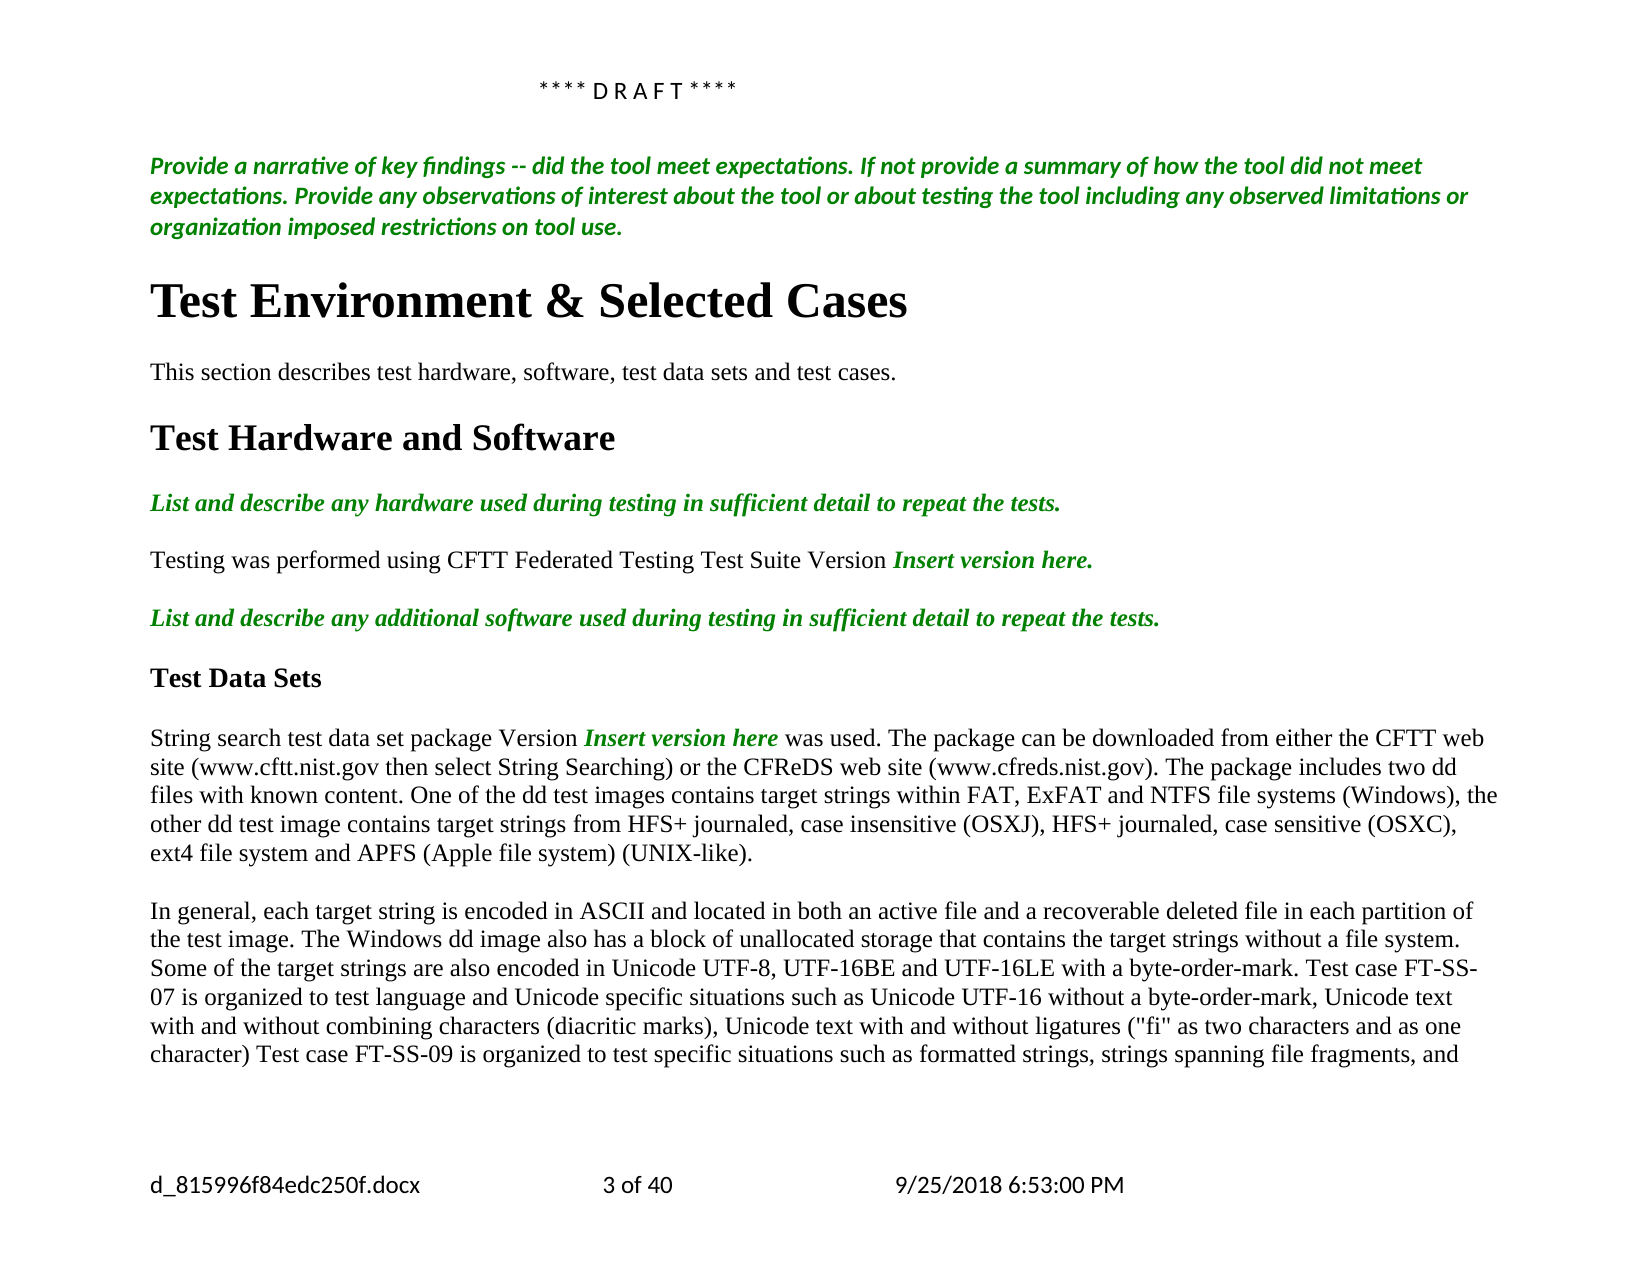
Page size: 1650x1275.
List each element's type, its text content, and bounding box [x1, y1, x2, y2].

text List and describe any additional software used during testing in sufficient detail to repeat the tests. [150, 603, 1500, 632]
subtitle Test Hardware and Software [150, 415, 1500, 458]
text Provide a narrative of key findings -- did the tool meet expectations. If not provide a summary of how the tool did not meet expectations. Provide any observations of interest about the tool or about testing the tool including any observed limitations or organization imposed restrictions on tool use. [150, 150, 1500, 242]
subtitle Test Data Sets [150, 661, 1500, 694]
subtitle Test Environment & Selected Cases [150, 271, 1500, 328]
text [150, 896, 1500, 1068]
text This section describes test hardware, software, test data sets and test cases. [150, 357, 1500, 386]
text Testing was performed using CFTT Federated Testing Test Suite Version Insert version here. [150, 546, 1500, 574]
text List and describe any hardware used during testing in sufficient detail to repeat the tests. [150, 488, 1500, 516]
text String search test data set package Version Insert version here was used. The package can be downloaded from either the CFTT web site (www.cftt.nist.gov then select String Searching) or the CFReDS web site (www.cfreds.nist.gov). The package includes two dd files with known content. One of the dd test images contains target strings within FAT, ExFAT and NTFS file systems (Windows), the other dd test image contains target strings from HFS+ journaled, case insensitive (OSXJ), HFS+ journaled, case sensitive (OSXC), ext4 file system and APFS (Apple file system) (UNIX-like). [150, 723, 1500, 867]
